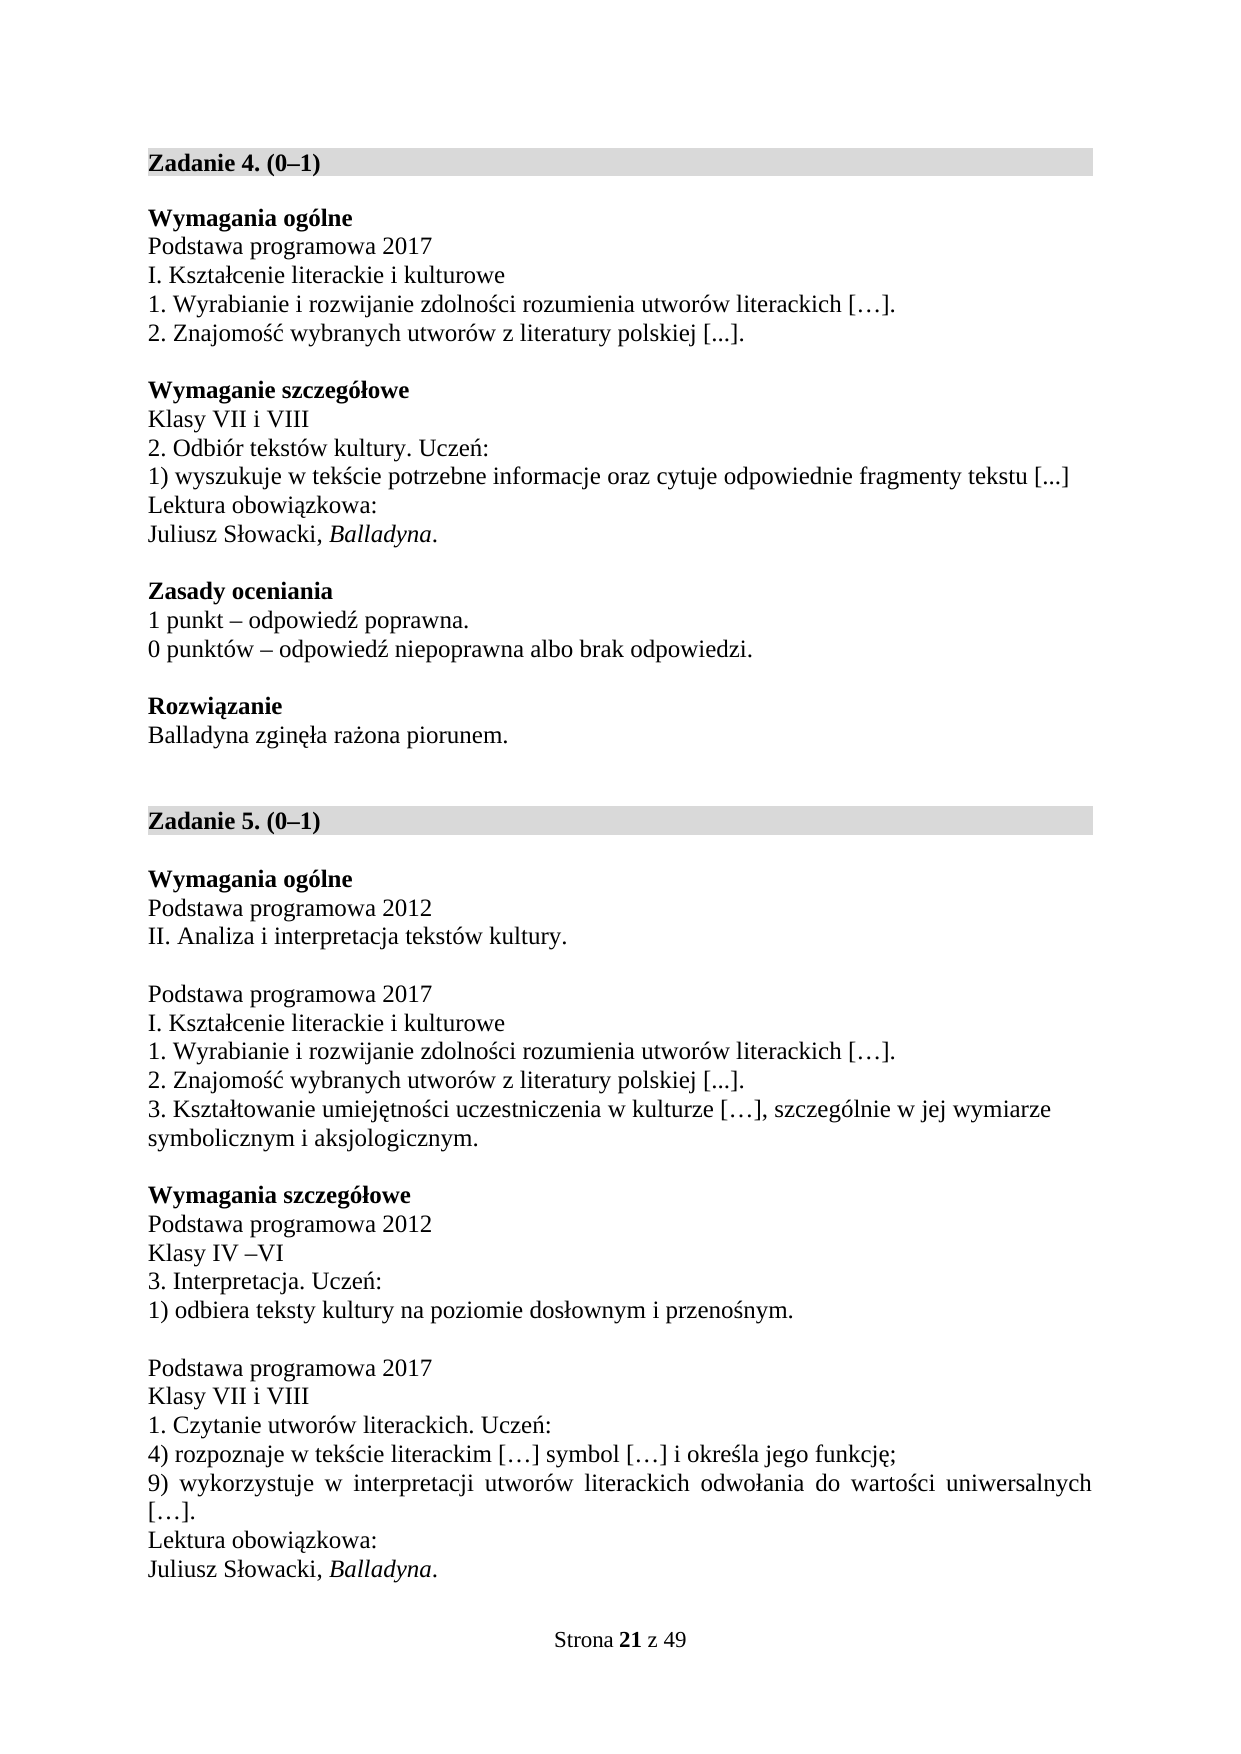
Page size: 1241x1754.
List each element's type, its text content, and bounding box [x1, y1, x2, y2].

text Klasy IV –VI [148, 1238, 1093, 1266]
text 2. Znajomość wybranych utworów z literatury polskiej [...]. [148, 1065, 1093, 1094]
text 1. Czytanie utworów literackich. Uczeń: [148, 1410, 1093, 1439]
text 1) odbiera teksty kultury na poziomie dosłownym i przenośnym. [148, 1295, 1093, 1324]
text 4) rozpoznaje w tekście literackim […] symbol […] i określa jego funkcję; [148, 1439, 1093, 1468]
text Podstawa programowa 2017 [148, 1353, 1093, 1381]
text Zasady oceniania [148, 576, 1093, 605]
text Wymagania szczegółowe [148, 1180, 1093, 1209]
text Podstawa programowa 2012 [148, 893, 1093, 921]
text Lektura obowiązkowa: [148, 490, 1093, 519]
text Klasy VII i VIII [148, 404, 1093, 433]
text Wymaganie szczegółowe [148, 375, 1093, 404]
text Juliusz Słowacki, Balladyna. [148, 1554, 1093, 1583]
text I. Kształcenie literackie i kulturowe [148, 1008, 1093, 1036]
text 2. Znajomość wybranych utworów z literatury polskiej [...]. [148, 318, 1093, 346]
text Wymagania ogólne [148, 864, 1093, 893]
text 3. Kształtowanie umiejętności uczestniczenia w kulturze […], szczególnie w jej wymiarze symbolicznym i aksjologicznym. [148, 1094, 1093, 1151]
text Podstawa programowa 2017 [148, 231, 1093, 260]
text Klasy VII i VIII [148, 1381, 1093, 1410]
text Zadanie 4. (0–1) [148, 148, 1093, 176]
text 0 punktów – odpowiedź niepoprawna albo brak odpowiedzi. [148, 634, 1093, 663]
text 1) wyszukuje w tekście potrzebne informacje oraz cytuje odpowiednie fragmenty tekstu [...] [148, 461, 1093, 490]
text 3. Interpretacja. Uczeń: [148, 1266, 1093, 1295]
text Lektura obowiązkowa: [148, 1525, 1093, 1554]
text Podstawa programowa 2012 [148, 1209, 1093, 1238]
text Wymagania ogólne [148, 203, 1093, 231]
text I. Kształcenie literackie i kulturowe [148, 260, 1093, 289]
text Rozwiązanie [148, 691, 1093, 720]
text 9) wykorzystuje w interpretacji utworów literackich odwołania do wartości uniwersalnych […]. [148, 1468, 1093, 1525]
text Juliusz Słowacki, Balladyna. [148, 519, 1093, 548]
text 1. Wyrabianie i rozwijanie zdolności rozumienia utworów literackich […]. [148, 1036, 1093, 1065]
text Zadanie 5. (0–1) [148, 806, 1093, 835]
text Podstawa programowa 2017 [148, 979, 1093, 1008]
text 1. Wyrabianie i rozwijanie zdolności rozumienia utworów literackich […]. [148, 289, 1093, 318]
text 1 punkt – odpowiedź poprawna. [148, 605, 1093, 634]
text Balladyna zginęła rażona piorunem. [148, 720, 1093, 749]
text 2. Odbiór tekstów kultury. Uczeń: [148, 433, 1093, 461]
text II. Analiza i interpretacja tekstów kultury. [148, 921, 1093, 950]
